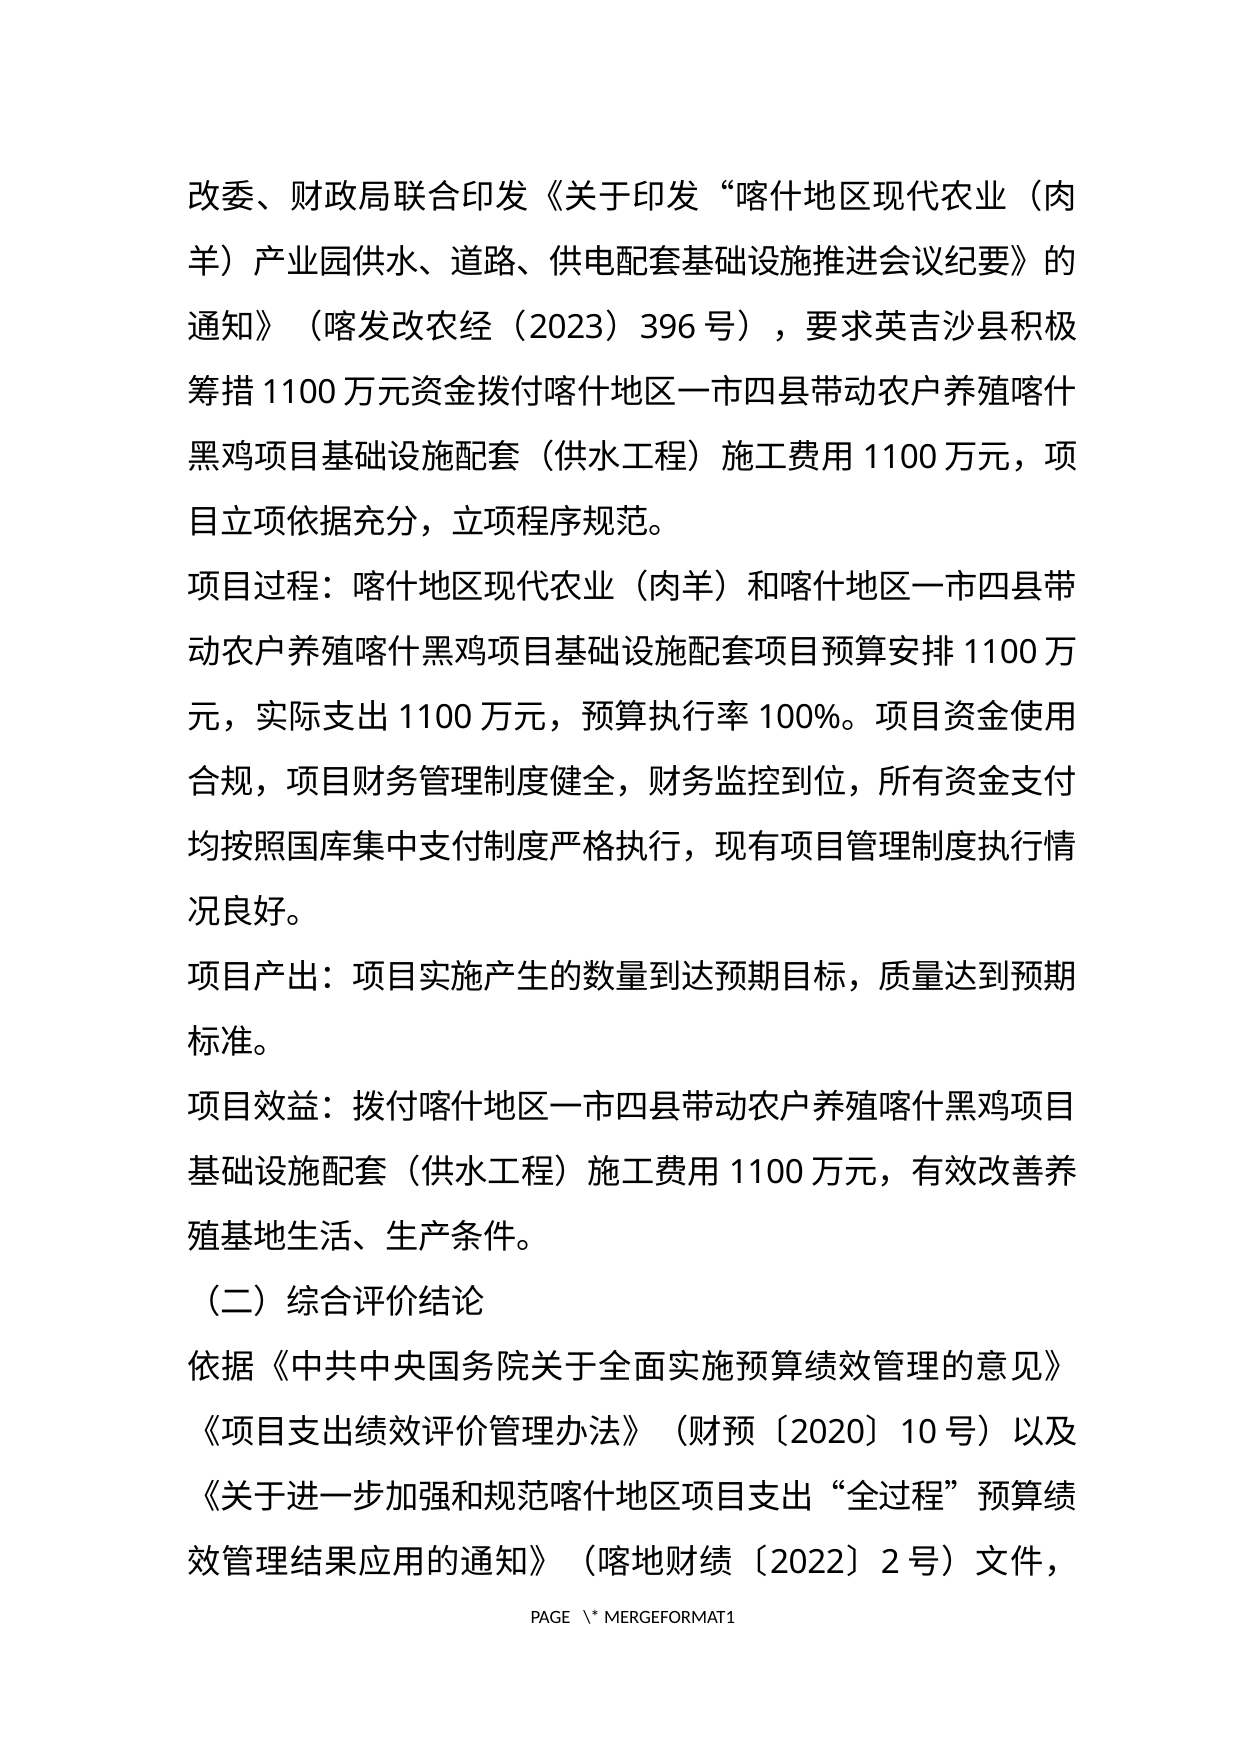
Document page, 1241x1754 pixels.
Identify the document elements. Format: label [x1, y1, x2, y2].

text [187, 162, 1078, 1592]
